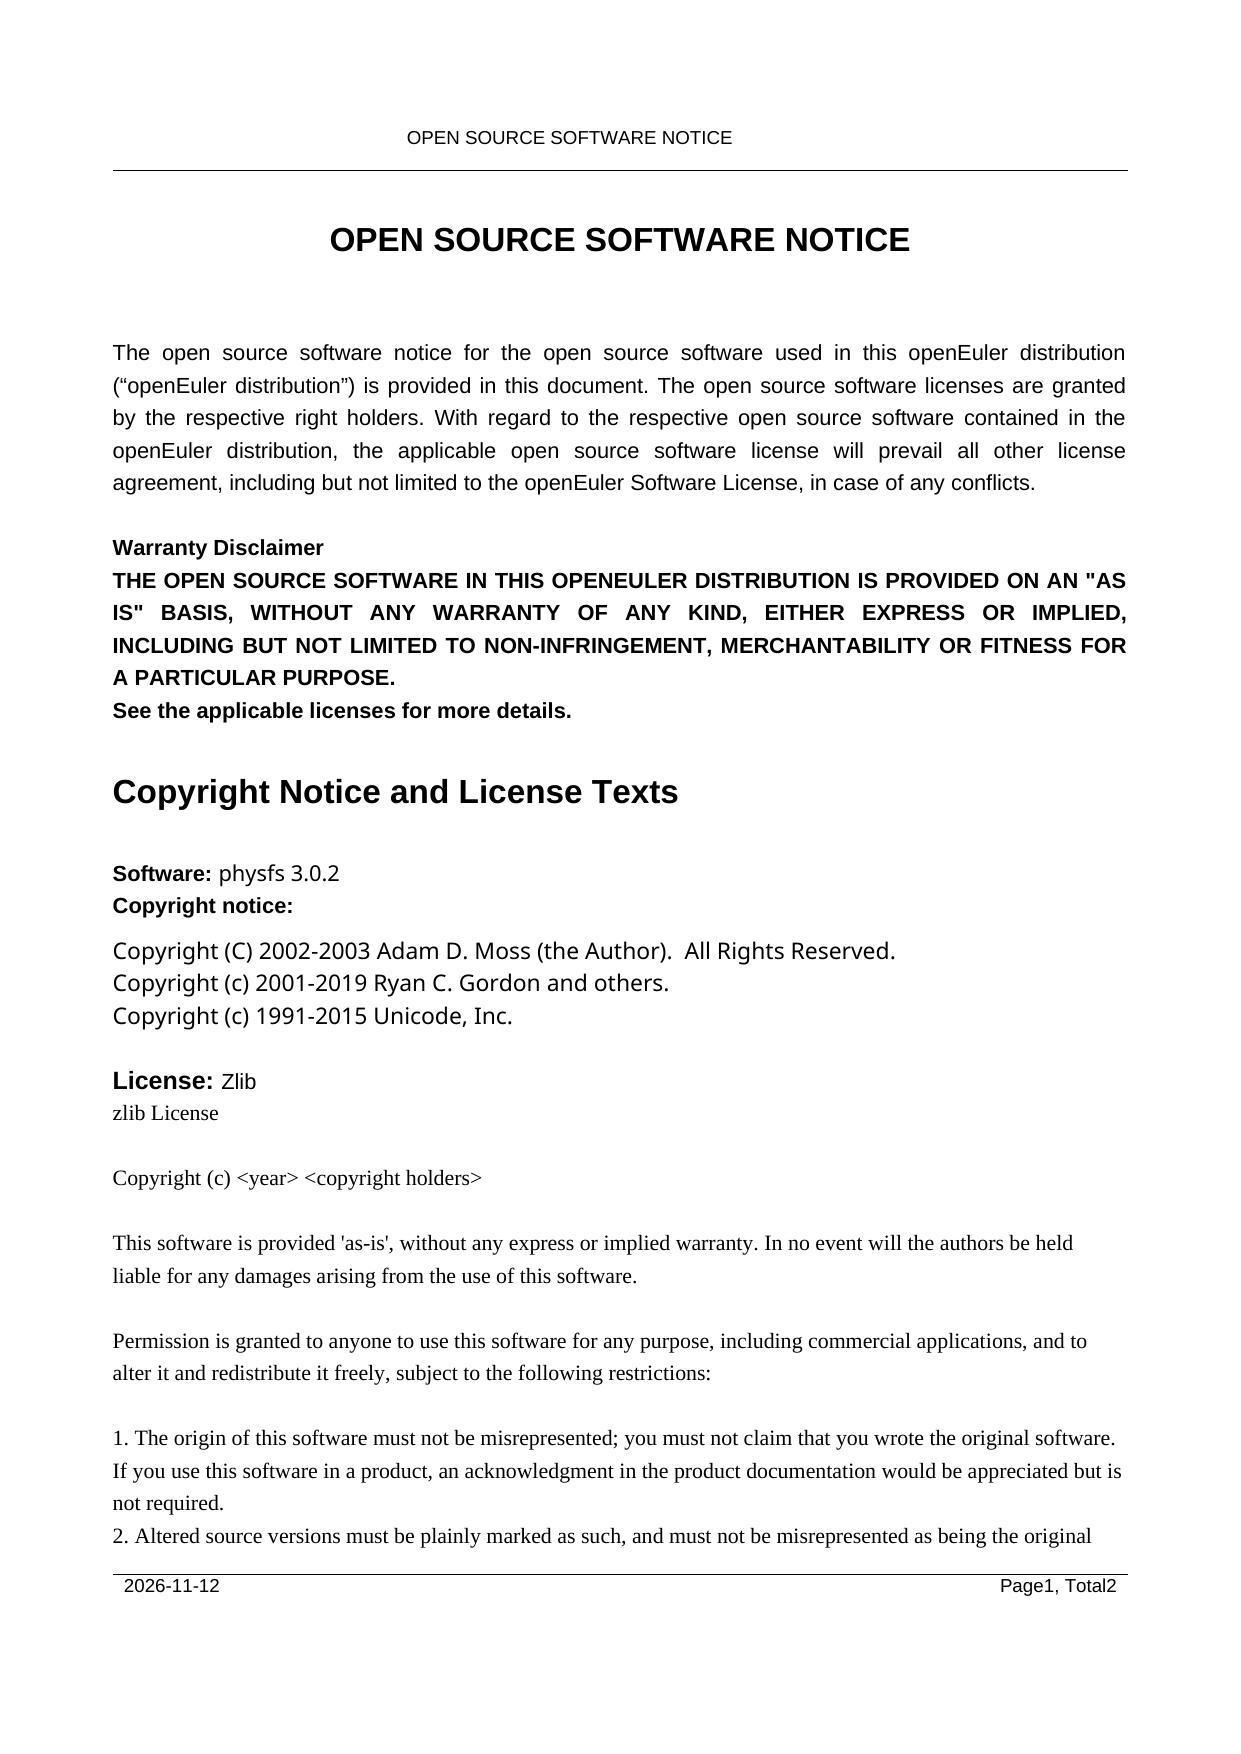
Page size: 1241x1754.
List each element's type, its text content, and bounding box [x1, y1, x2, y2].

text Warranty Disclaimer [112, 531, 1128, 564]
text Copyright Notice and License Texts [112, 759, 1128, 824]
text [112, 1096, 1128, 1551]
text Copyright (C) 2002-2003 Adam D. Moss (the Author). All Rights Reserved. Copyright (c) 2001-2019 Ryan C. Gordon and others. Copyright (c) 1991-2015 Unicode, Inc. [112, 934, 1128, 1064]
title Software: physfs 3.0.2 [112, 856, 1128, 889]
text OPEN SOURCE SOFTWARE NOTICE [112, 206, 1128, 271]
text License: Zlib [112, 1064, 1128, 1096]
text The open source software notice for the open source software used in this openEuler distribution (“openEuler distribution”) is provided in this document. The open source software licenses are granted by the respective right holders. With regard to the respective open source software contained in the openEuler distribution, the applicable open source software license will prevail all other license agreement, including but not limited to the openEuler Software License, in case of any conflicts. [112, 336, 1128, 499]
text THE OPEN SOURCE SOFTWARE IN THIS OPENEULER DISTRIBUTION IS PROVIDED ON AN "AS IS" BASIS, WITHOUT ANY WARRANTY OF ANY KIND, EITHER EXPRESS OR IMPLIED, INCLUDING BUT NOT LIMITED TO NON-INFRINGEMENT, MERCHANTABILITY OR FITNESS FOR A PARTICULAR PURPOSE. See the applicable licenses for more details. [112, 564, 1128, 726]
text Copyright notice: [112, 889, 1128, 921]
